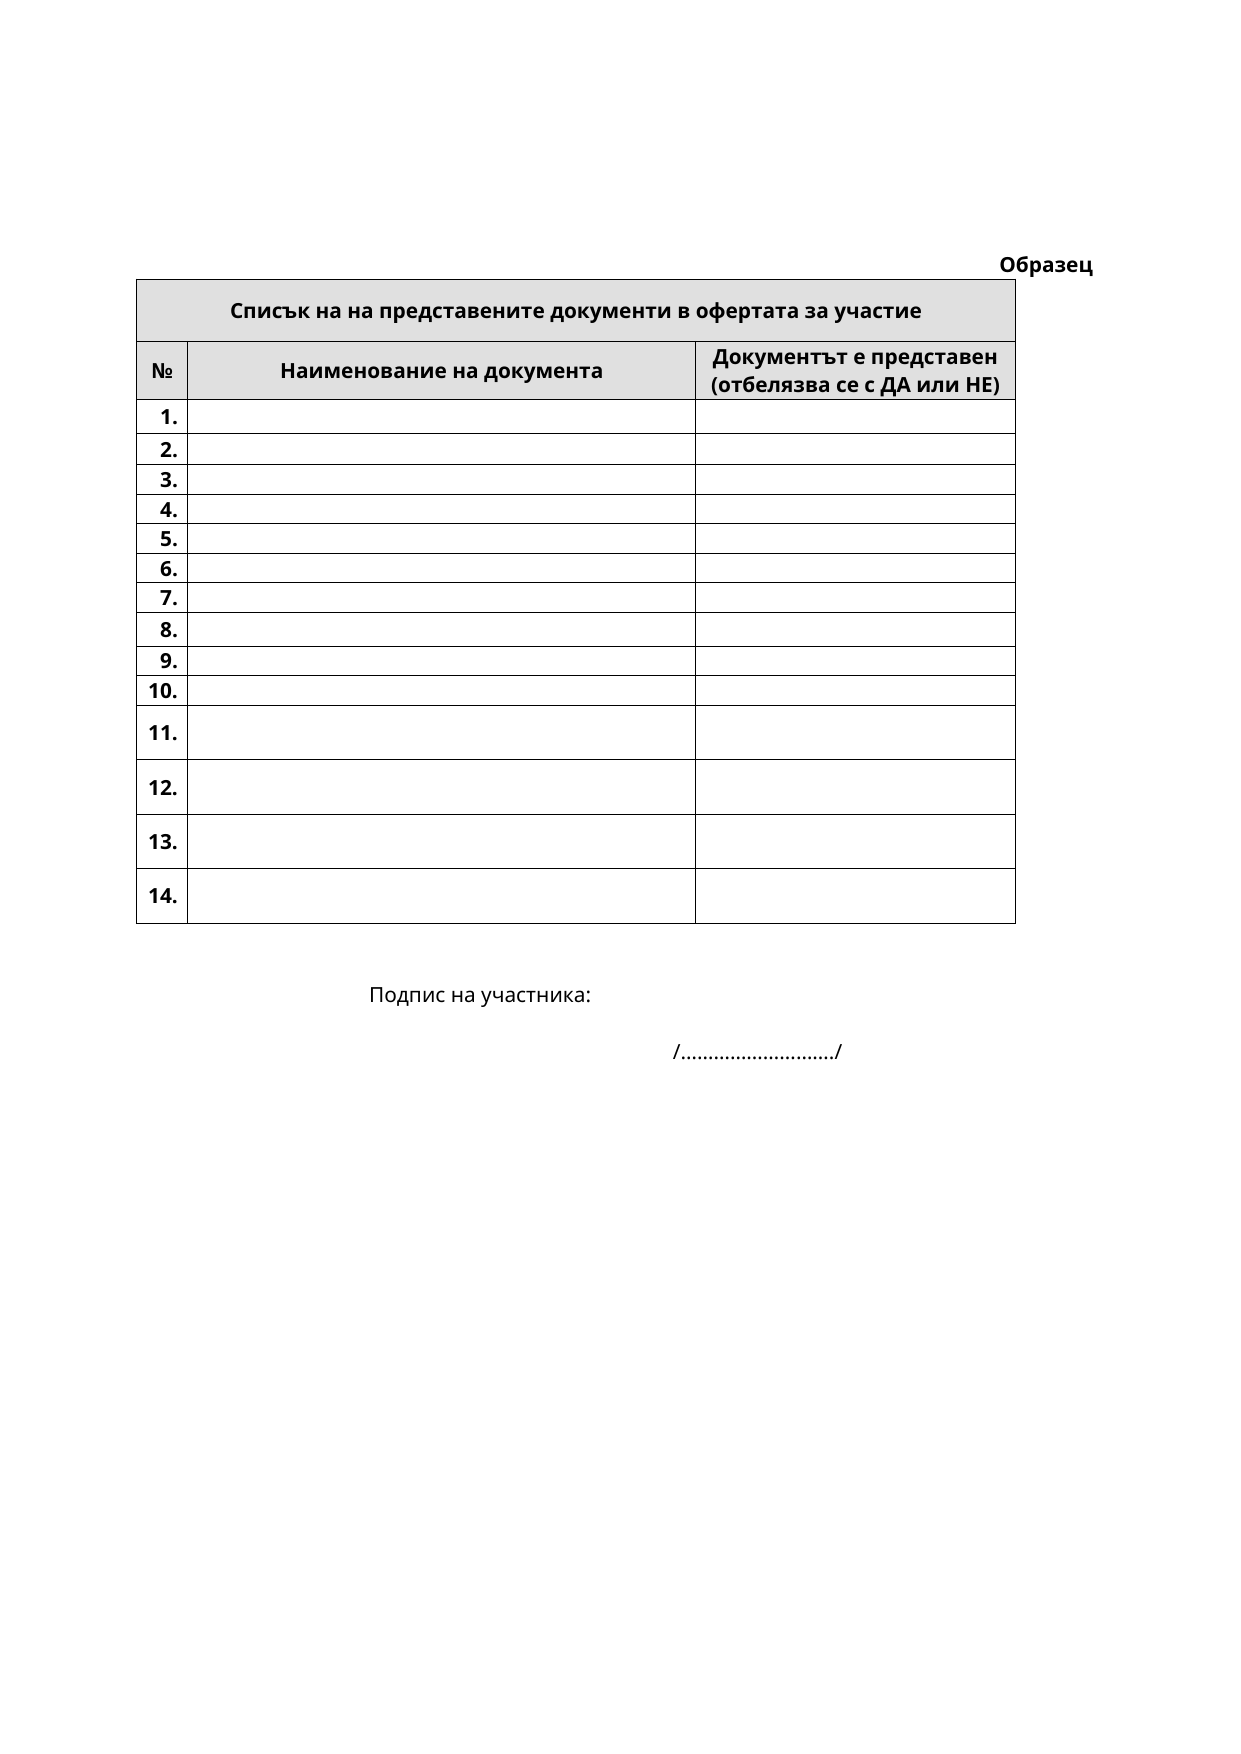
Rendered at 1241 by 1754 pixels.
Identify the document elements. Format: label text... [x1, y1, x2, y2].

table_cell [137, 583, 187, 612]
table_cell [696, 434, 1015, 464]
table_cell [137, 613, 187, 646]
table_cell [137, 676, 187, 704]
text /………………………./ [673, 1037, 1098, 1066]
table_cell [137, 760, 187, 813]
table_cell [188, 554, 695, 582]
table_cell [137, 706, 187, 759]
table_cell [137, 815, 187, 868]
text Подпис на участника: [295, 980, 1098, 1009]
table_cell Наименование на документа [188, 342, 695, 399]
table_cell Документът е представен (отбелязва се с ДА или НЕ) [696, 342, 1015, 399]
table_cell [188, 760, 695, 813]
table_cell [137, 524, 187, 553]
text Образец [148, 250, 1092, 278]
table_cell [188, 647, 695, 675]
table_cell [696, 760, 1015, 813]
table_cell [188, 400, 695, 433]
table_cell [696, 554, 1015, 582]
table_cell [188, 434, 695, 464]
table_cell [696, 495, 1015, 523]
table_cell № [137, 342, 187, 399]
table_cell [696, 400, 1015, 433]
table_cell [137, 465, 187, 494]
table_cell [696, 676, 1015, 704]
table_cell [137, 400, 187, 433]
table_cell [696, 613, 1015, 646]
table_cell [188, 495, 695, 523]
table_cell [696, 583, 1015, 612]
table_cell [137, 869, 187, 922]
table_cell [188, 815, 695, 868]
table_cell [696, 524, 1015, 553]
table_cell [188, 465, 695, 494]
table_cell [696, 869, 1015, 922]
table_cell [188, 583, 695, 612]
table_cell [137, 647, 187, 675]
table_cell [188, 676, 695, 704]
table_cell [188, 613, 695, 646]
table_cell [188, 706, 695, 759]
table_cell [696, 815, 1015, 868]
table_cell [696, 647, 1015, 675]
table_cell [137, 495, 187, 523]
table_cell [188, 869, 695, 922]
table_cell [137, 554, 187, 582]
table_cell [696, 706, 1015, 759]
table_cell [696, 465, 1015, 494]
table_header Списък на на представените документи в офертата за участие [137, 280, 1015, 341]
table_cell [188, 524, 695, 553]
table_cell [137, 434, 187, 464]
